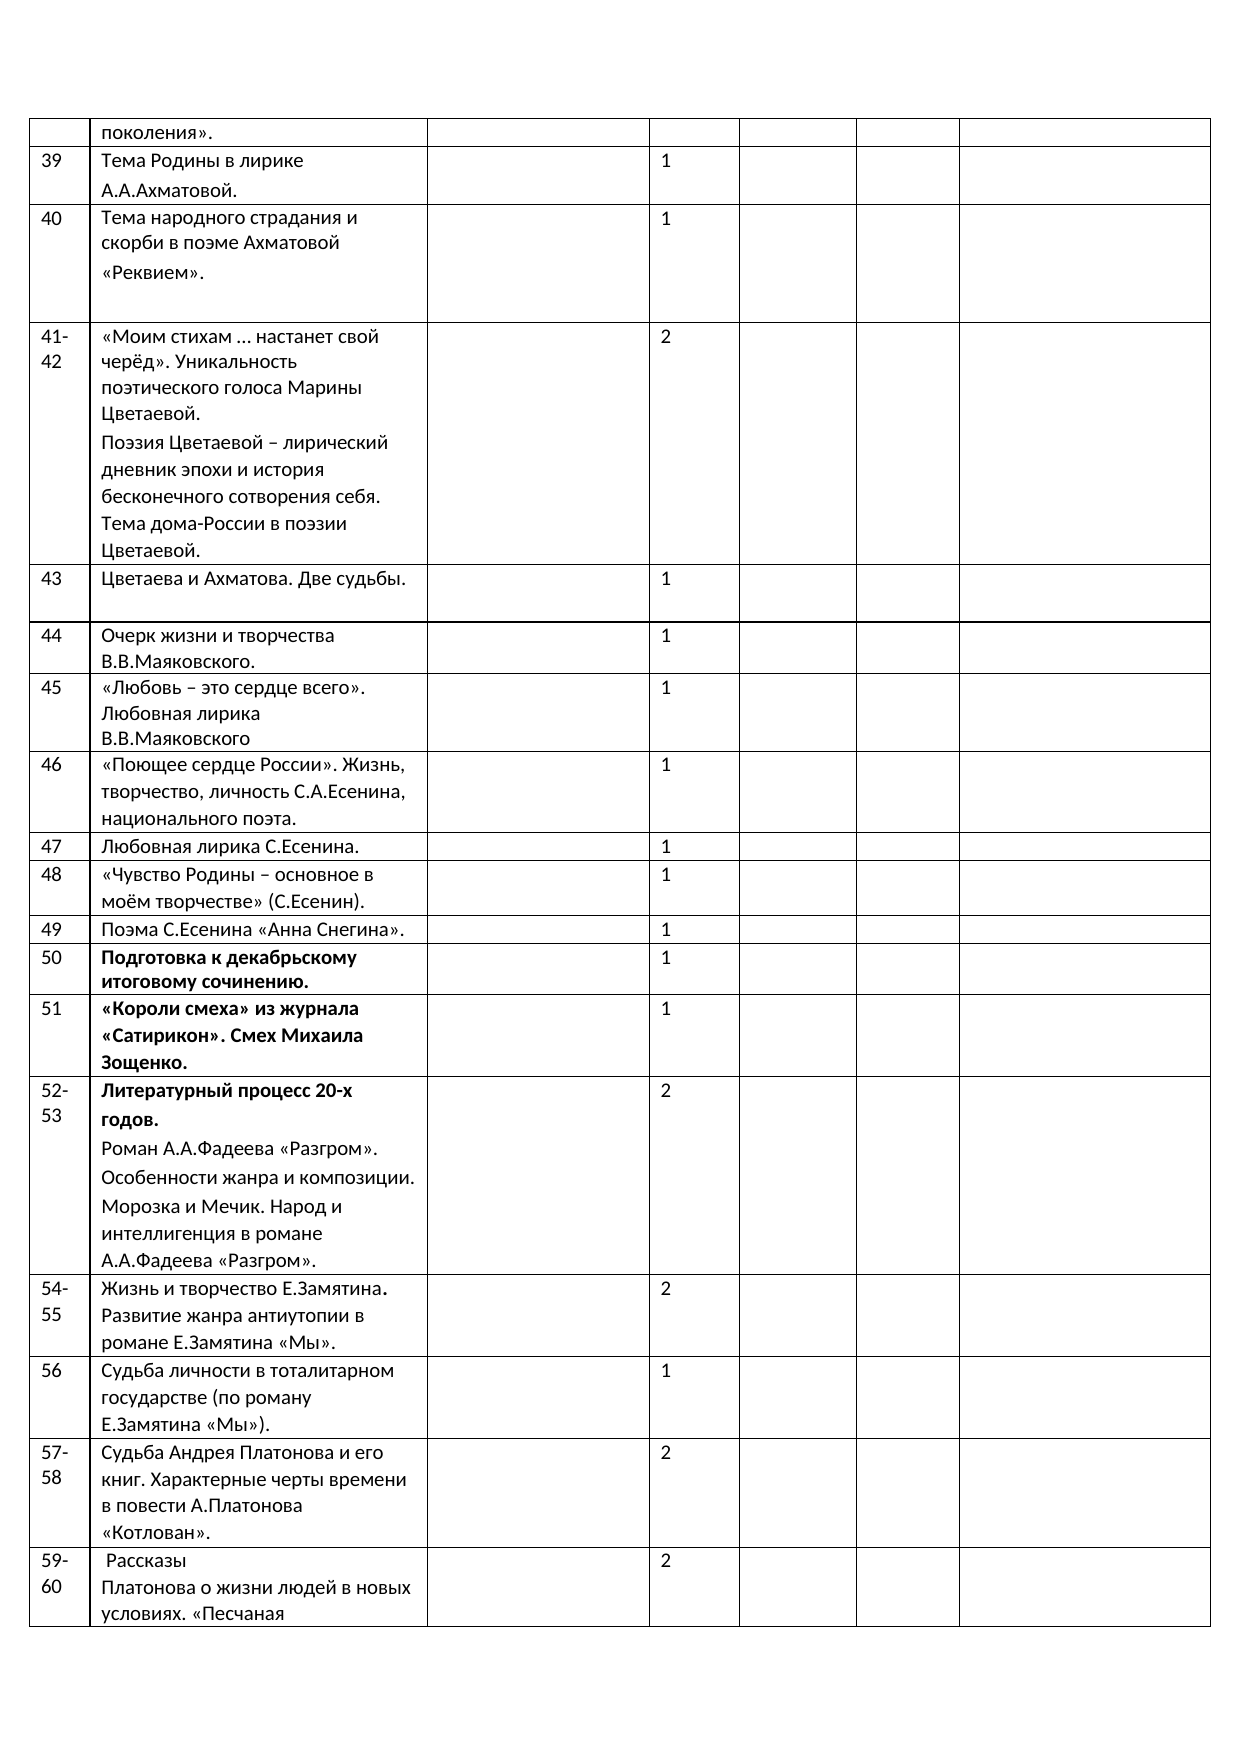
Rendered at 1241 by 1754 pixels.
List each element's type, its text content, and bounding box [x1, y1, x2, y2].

table_cell 2 [650, 1077, 739, 1274]
table_cell 50 [30, 944, 89, 994]
table_cell Тема Родины в лирике А.А.Ахматовой. [91, 147, 427, 204]
table_cell [857, 147, 959, 204]
table_cell [960, 752, 1210, 832]
table_cell [740, 1357, 856, 1438]
table_cell 52-53 [30, 1077, 89, 1274]
table_cell Судьба личности в тоталитарном государстве (по роману Е.Замятина «Мы»). [91, 1357, 427, 1438]
table_cell 54-55 [30, 1275, 89, 1356]
table_cell [960, 119, 1210, 146]
table_cell [857, 119, 959, 146]
table_cell 2 [650, 1439, 739, 1547]
table_cell 40 [30, 205, 89, 322]
table_cell Тема народного страдания и скорби в поэме Ахматовой «Реквием». [91, 205, 427, 322]
table_cell 1 [650, 944, 739, 994]
table_cell [428, 623, 649, 673]
table_cell Литературный процесс 20-х годов. Роман А.А.Фадеева «Разгром». Особенности жанра и композиции. Морозка и Мечик. Народ и интеллигенция в романе А.А.Фадеева «Разгром». [91, 1077, 427, 1274]
table_cell [428, 1439, 649, 1547]
table_cell [857, 1077, 959, 1274]
table_cell [740, 861, 856, 915]
table_cell [857, 1357, 959, 1438]
table_cell [857, 861, 959, 915]
table_cell [740, 944, 856, 994]
table_cell [740, 323, 856, 564]
table_cell [740, 833, 856, 860]
table_cell [857, 623, 959, 673]
table_cell [960, 861, 1210, 915]
table_cell [960, 1548, 1210, 1626]
table_cell [857, 752, 959, 832]
table_cell [428, 1275, 649, 1356]
table_cell 1 [650, 205, 739, 322]
table_cell [740, 147, 856, 204]
table_cell [428, 752, 649, 832]
table_cell [740, 623, 856, 673]
table_cell 49 [30, 916, 89, 943]
table_cell «Поющее сердце России». Жизнь, творчество, личность С.А.Есенина, национального поэта. [91, 752, 427, 832]
table_cell [857, 916, 959, 943]
table_cell [740, 1439, 856, 1547]
table_cell [960, 1077, 1210, 1274]
table_cell [428, 674, 649, 751]
table_cell 2 [650, 323, 739, 564]
table_cell [428, 565, 649, 621]
table_cell Жизнь и творчество Е.Замятина. Развитие жанра антиутопии в романе Е.Замятина «Мы». [91, 1275, 427, 1356]
table_cell 1 [650, 119, 739, 146]
table_cell 1 [650, 1357, 739, 1438]
table_cell [857, 1439, 959, 1547]
table_cell 1 [650, 674, 739, 751]
table_cell «Моим стихам … настанет свой черёд». Уникальность поэтического голоса Марины Цветаевой. Поэзия Цветаевой – лирический дневник эпохи и история бесконечного сотворения себя. Тема дома-России в поэзии Цветаевой. [91, 323, 427, 564]
table_cell «Короли смеха» из журнала «Сатирикон». Смех Михаила Зощенко. [91, 995, 427, 1076]
table_cell [740, 1548, 856, 1626]
table_cell 38 [30, 119, 89, 146]
table_cell [960, 205, 1210, 322]
table_cell [428, 1548, 649, 1626]
table_cell [740, 119, 856, 146]
table_cell [960, 1357, 1210, 1438]
table_cell [428, 944, 649, 994]
table_cell [960, 944, 1210, 994]
table_cell [428, 916, 649, 943]
table_cell 51 [30, 995, 89, 1076]
table_cell 1 [650, 916, 739, 943]
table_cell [91, 1548, 427, 1626]
table_cell [960, 323, 1210, 564]
table_cell [428, 323, 649, 564]
table_cell [428, 995, 649, 1076]
table_cell Судьба Андрея Платонова и его книг. Характерные черты времени в повести А.Платонова «Котлован». [91, 1439, 427, 1547]
table_cell [740, 565, 856, 621]
table_cell 44 [30, 623, 89, 673]
table_cell [740, 995, 856, 1076]
table_cell [428, 861, 649, 915]
table_cell [428, 205, 649, 322]
table_cell 43 [30, 565, 89, 621]
table_cell 1 [650, 752, 739, 832]
table_cell [960, 916, 1210, 943]
table_cell 41-42 [30, 323, 89, 564]
table_cell 2 [650, 1275, 739, 1356]
table_cell [960, 623, 1210, 673]
table_cell 39 [30, 147, 89, 204]
table_cell [960, 995, 1210, 1076]
table_cell [857, 205, 959, 322]
table_cell 1 [650, 995, 739, 1076]
table_cell [857, 944, 959, 994]
table_cell 57-58 [30, 1439, 89, 1547]
table_cell 1 [650, 861, 739, 915]
table_cell Цветаева и Ахматова. Две судьбы. [91, 565, 427, 621]
table_cell [857, 674, 959, 751]
table_cell [960, 833, 1210, 860]
table_cell [428, 147, 649, 204]
table_cell [960, 565, 1210, 621]
table_cell 59-60 [30, 1548, 89, 1626]
table_cell [857, 565, 959, 621]
table_cell Подготовка к декабрьскому итоговому сочинению. [91, 944, 427, 994]
table_cell [428, 1357, 649, 1438]
table_cell [740, 1077, 856, 1274]
table_cell [740, 916, 856, 943]
table_cell 1 [650, 833, 739, 860]
table_cell 2 [650, 1548, 739, 1626]
table_cell 45 [30, 674, 89, 751]
table_cell Очерк жизни и творчества В.В.Маяковского. [91, 623, 427, 673]
table_cell 1 [650, 623, 739, 673]
table_cell 1 [650, 565, 739, 621]
table_cell 48 [30, 861, 89, 915]
table_cell [740, 674, 856, 751]
table_cell [857, 833, 959, 860]
table_cell 47 [30, 833, 89, 860]
table_cell [857, 995, 959, 1076]
table_cell [428, 833, 649, 860]
table_cell 46 [30, 752, 89, 832]
table_cell [740, 205, 856, 322]
table_cell «Любовь – это сердце всего». Любовная лирика В.В.Маяковского [91, 674, 427, 751]
table_cell [428, 1077, 649, 1274]
table_cell [857, 1548, 959, 1626]
table_cell Любовная лирика С.Есенина. [91, 833, 427, 860]
table_cell [960, 674, 1210, 751]
table_cell «Чувство Родины – основное в моём творчестве» (С.Есенин). [91, 861, 427, 915]
table_cell 1 [650, 147, 739, 204]
table_cell [857, 323, 959, 564]
table_cell [960, 1275, 1210, 1356]
table_cell [740, 752, 856, 832]
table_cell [91, 119, 427, 146]
table_cell [428, 119, 649, 146]
table_cell [857, 1275, 959, 1356]
table_cell [960, 1439, 1210, 1547]
table_cell Поэма С.Есенина «Анна Снегина». [91, 916, 427, 943]
table_cell 56 [30, 1357, 89, 1438]
table_cell [740, 1275, 856, 1356]
table_cell [960, 147, 1210, 204]
